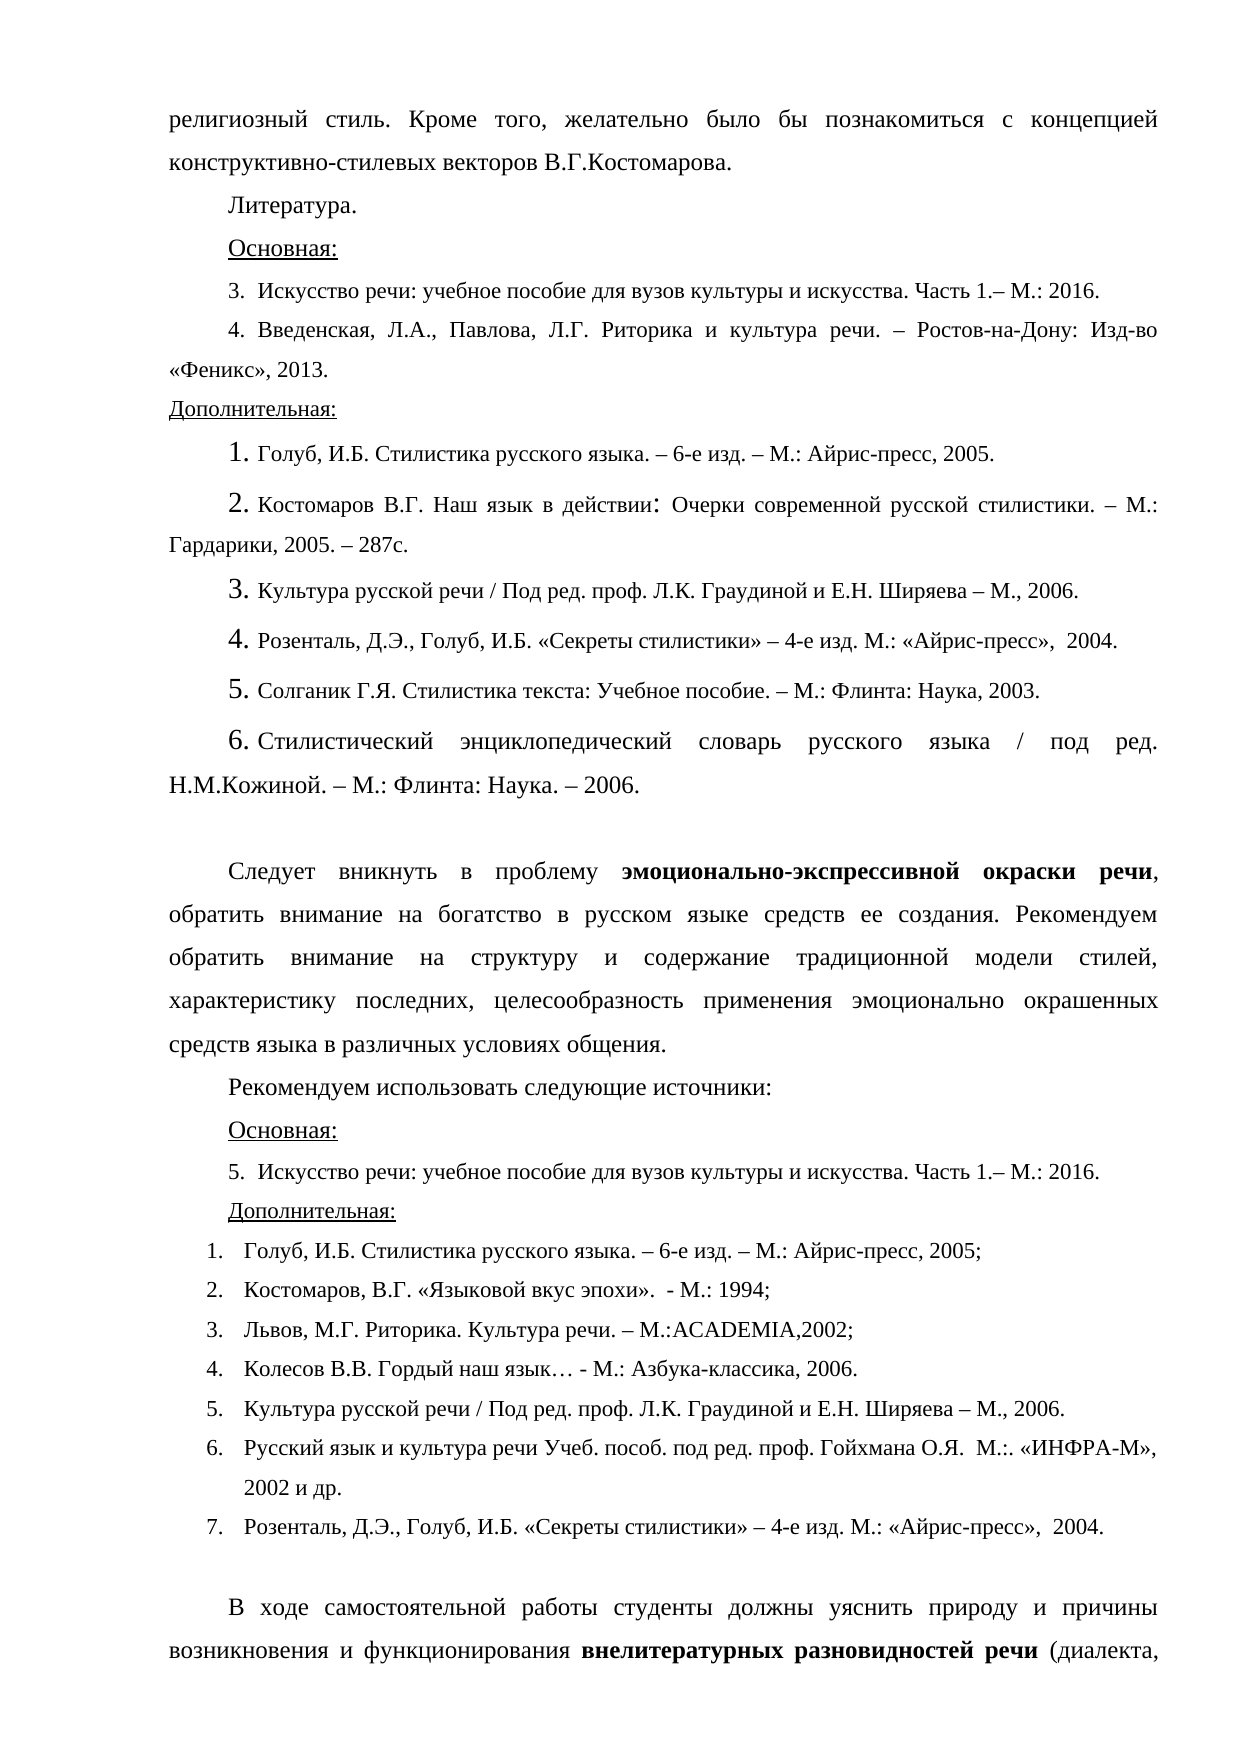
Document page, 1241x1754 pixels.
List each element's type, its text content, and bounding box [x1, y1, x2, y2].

list Русский язык и культура речи Учеб. пособ. под ред. проф. Гойхмана О.Я. М.:. «ИНФРА-М», 2002 и др. [206, 1434, 1159, 1500]
list Культура русской речи / Под ред. проф. Л.К. Граудиной и Е.Н. Ширяева – М., 2006. [206, 1395, 1159, 1421]
list Костомаров, В.Г. «Языковой вкус эпохи». - М.: 1994; [206, 1276, 1159, 1303]
list Культура русской речи / Под ред. проф. Л.К. Граудиной и Е.Н. Ширяева – М., 2006. [169, 571, 1159, 604]
list Стилистический энциклопедический словарь русского языка / под ред. Н.М.Кожиной. – М.: Флинта: Наука. – 2006. [169, 722, 1159, 799]
list Искусство речи: учебное пособие для вузов культуры и искусства. Часть 1.– М.: 2016. [169, 1158, 1159, 1184]
text Дополнительная: [169, 1197, 1159, 1224]
list Голуб, И.Б. Стилистика русского языка. – 6-е изд. – М.: Айрис-пресс, 2005. [169, 434, 1159, 468]
list Голуб, И.Б. Стилистика русского языка. – 6-е изд. – М.: Айрис-пресс, 2005; [206, 1237, 1159, 1263]
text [169, 1592, 1159, 1664]
text Рекомендуем использовать следующие источники: [169, 1072, 1159, 1101]
text Литература. [169, 190, 1159, 219]
list Искусство речи: учебное пособие для вузов культуры и искусства. Часть 1.– М.: 2016. [169, 277, 1159, 303]
list Колесов В.В. Гордый наш язык… - М.: Азбука-классика, 2006. [206, 1355, 1159, 1382]
list Костомаров В.Г. Наш язык в действии: Очерки современной русской стилистики. – М.: Гардарики, 2005. – 287с. [169, 485, 1159, 558]
text Основная: [169, 1115, 1159, 1144]
list Дополнительная: [169, 395, 1159, 421]
text Основная: [169, 233, 1159, 262]
list Розенталь, Д.Э., Голуб, И.Б. «Секреты стилистики» – 4-е изд. М.: «Айрис-пресс», 2004. [206, 1513, 1159, 1540]
list Введенская, Л.А., Павлова, Л.Г. Риторика и культура речи. – Ростов-на-Дону: Изд-во «Феникс», 2013. [169, 316, 1159, 382]
list Львов, М.Г. Риторика. Культура речи. – М.:ACADEMIA,2002; [206, 1316, 1159, 1342]
list Солганик Г.Я. Стилистика текста: Учебное пособие. – М.: Флинта: Наука, 2003. [169, 672, 1159, 705]
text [169, 104, 1159, 176]
text Следует вникнуть в проблему эмоционально-экспрессивной окраски речи, обратить внимание на богатство в русском языке средств ее создания. Рекомендуем обратить внимание на структуру и содержание традиционной модели стилей, характеристику последних, целесообразность применения эмоционально окрашенных средств языка в различных условиях общения. [169, 856, 1159, 1057]
list Розенталь, Д.Э., Голуб, И.Б. «Секреты стилистики» – 4-е изд. М.: «Айрис-пресс», 2004. [169, 621, 1159, 655]
